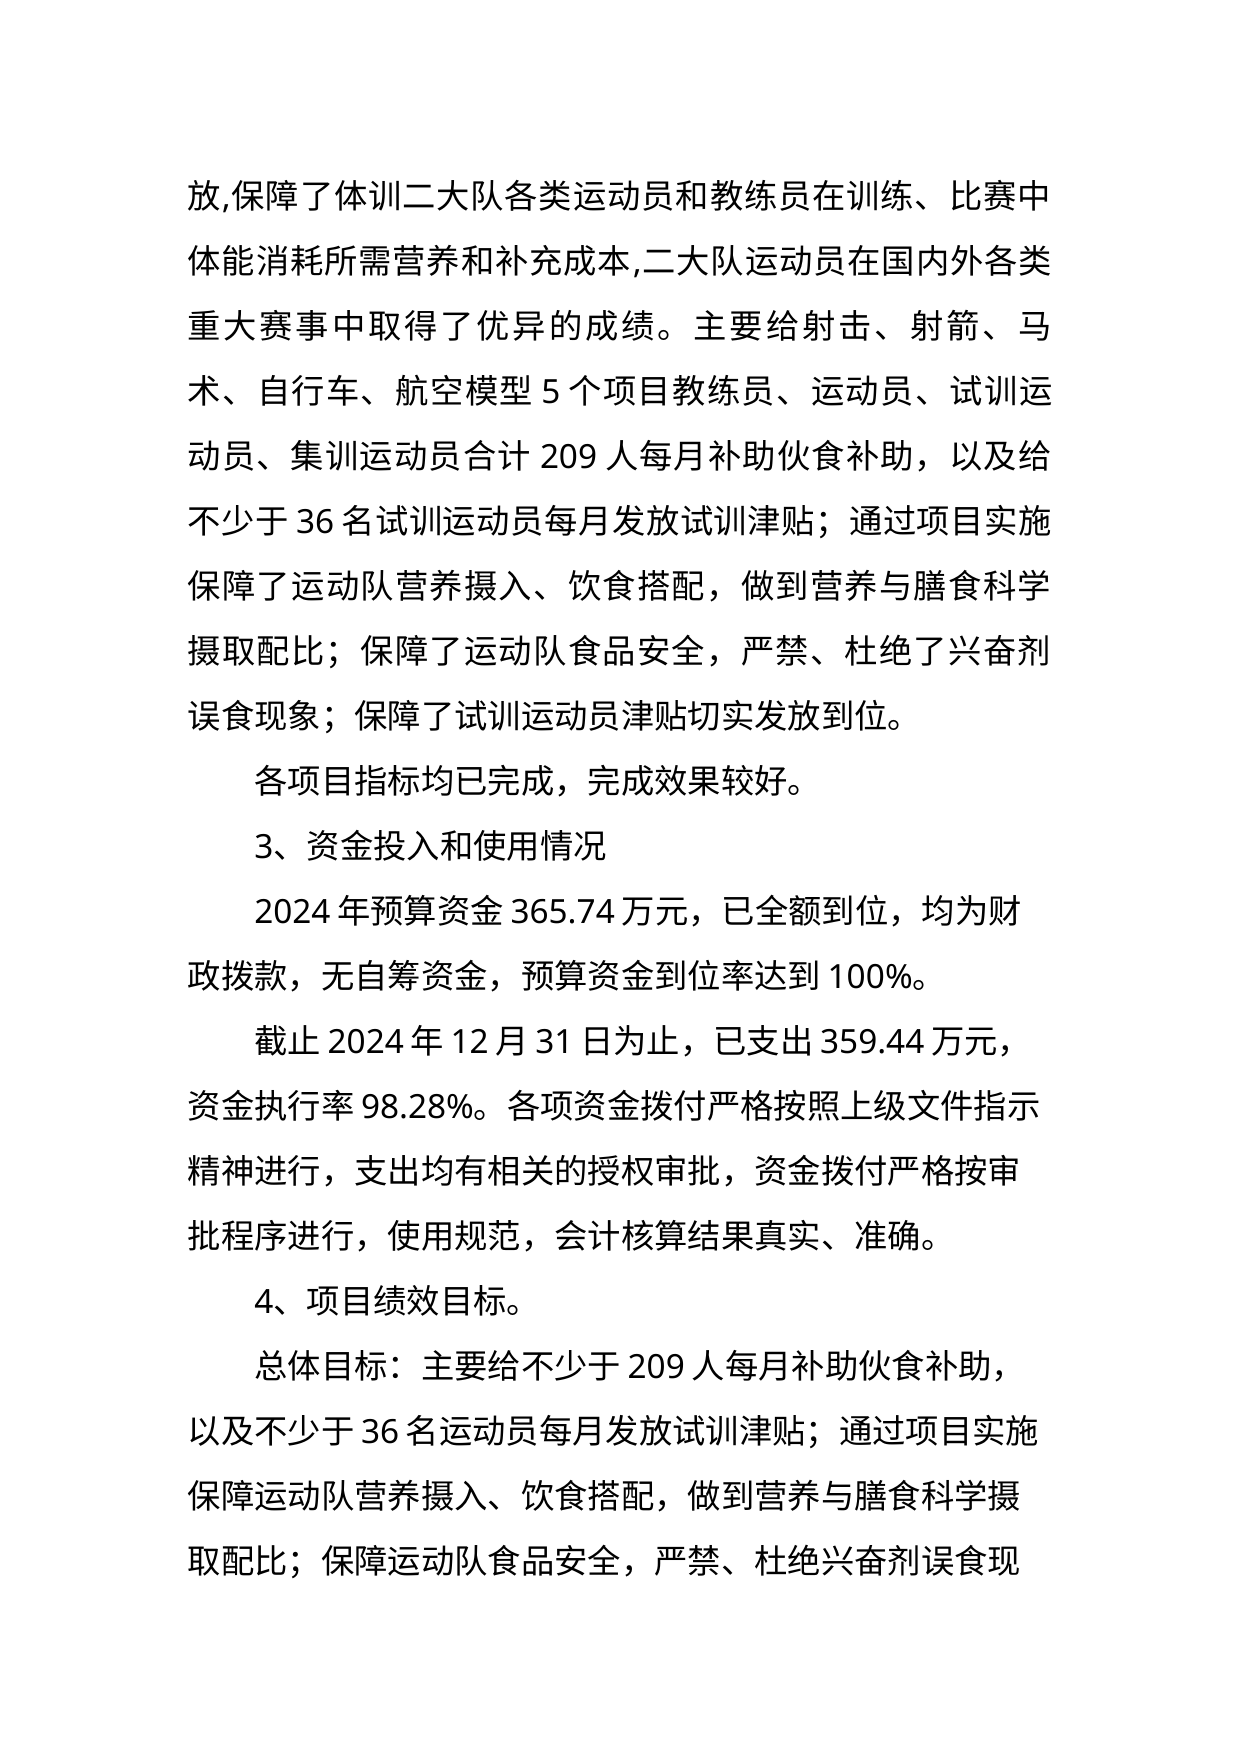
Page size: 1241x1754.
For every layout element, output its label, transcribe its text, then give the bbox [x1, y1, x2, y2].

text 2024年预算资金365.74万元，已全额到位，均为财政拨款，无自筹资金，预算资金到位率达到100%。 [187, 877, 1053, 1007]
text 3、资金投入和使用情况 [187, 812, 1053, 877]
text 各项目指标均已完成，完成效果较好。 [187, 747, 1053, 812]
text 截止2024年12月31日为止，已支出359.44万元，资金执行率98.28%。各项资金拨付严格按照上级文件指示精神进行，支出均有相关的授权审批，资金拨付严格按审批程序进行，使用规范，会计核算结果真实、准确。 [187, 1007, 1053, 1267]
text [187, 1332, 1053, 1592]
text 4、项目绩效目标。 [187, 1267, 1053, 1332]
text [187, 162, 1053, 747]
